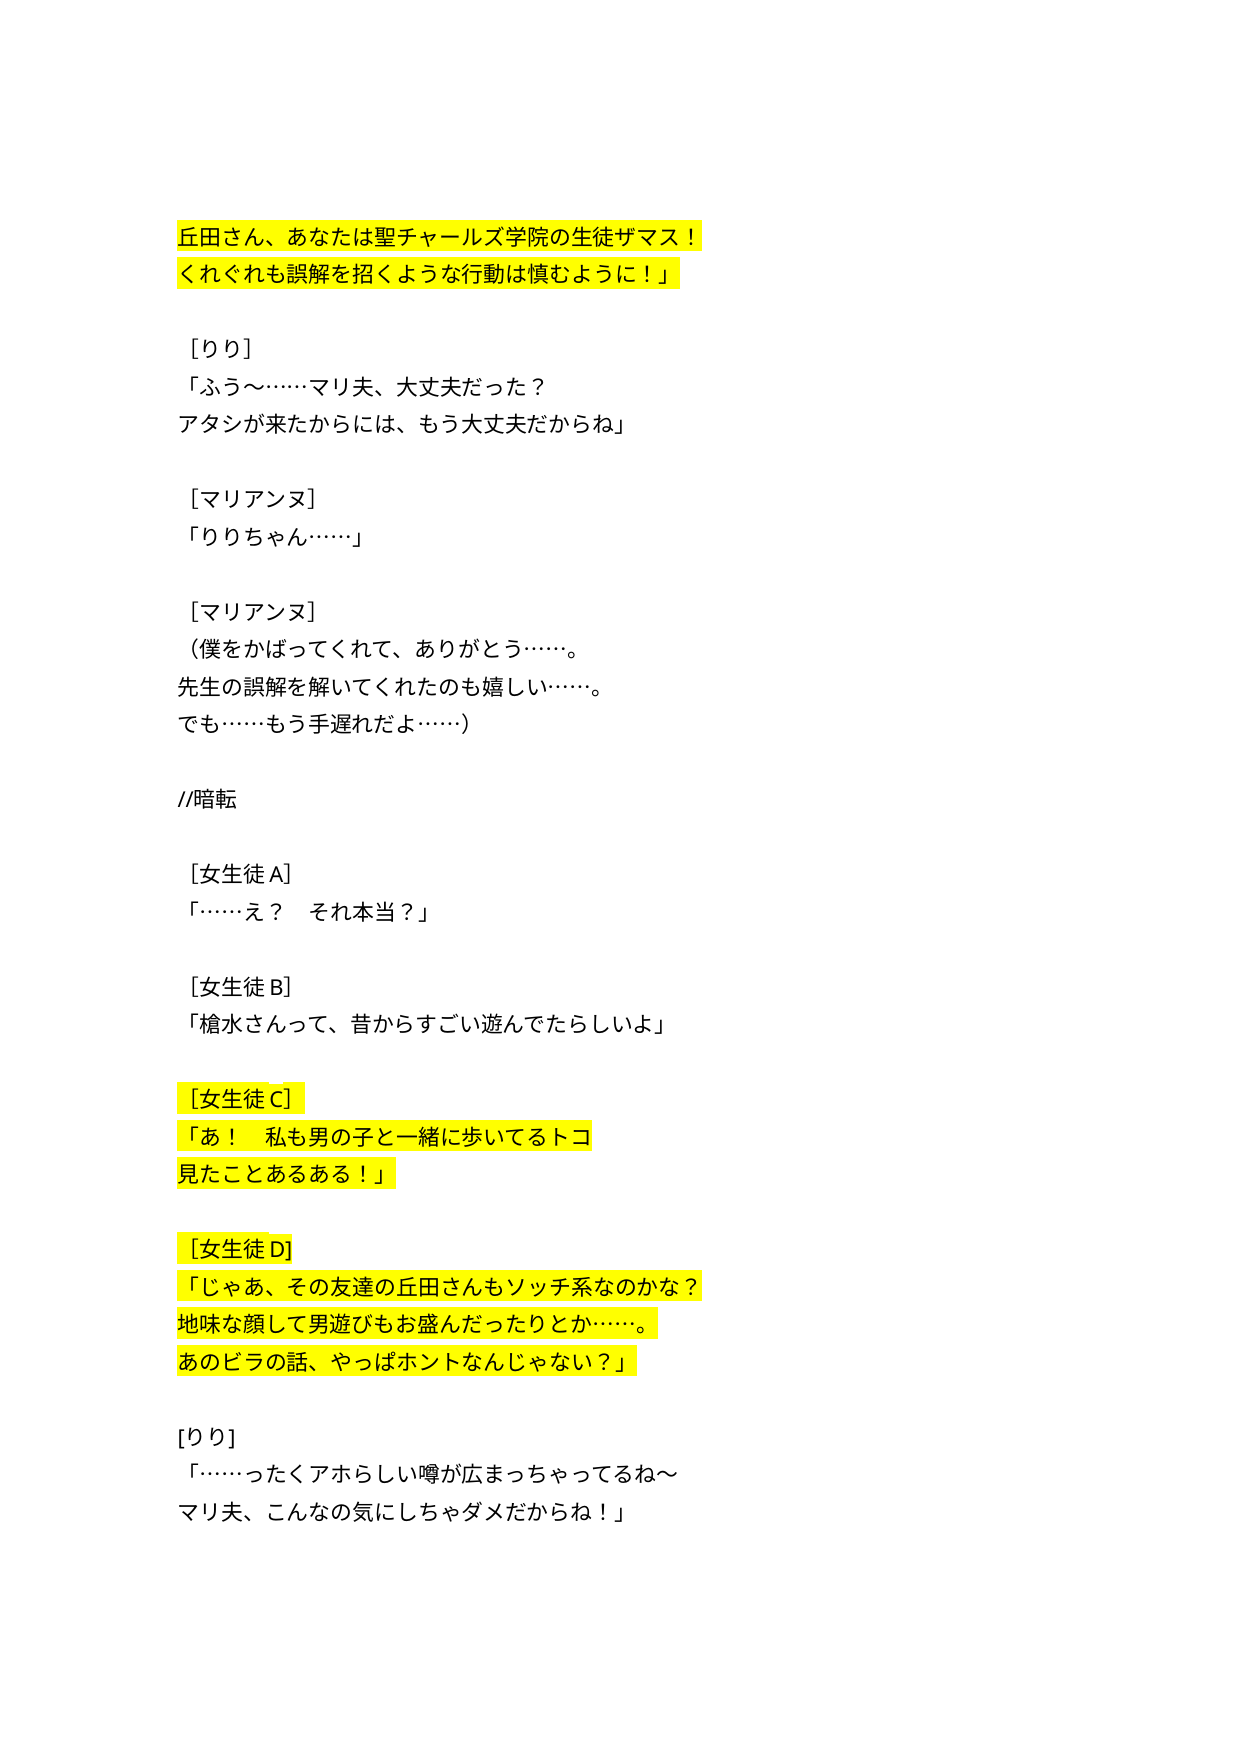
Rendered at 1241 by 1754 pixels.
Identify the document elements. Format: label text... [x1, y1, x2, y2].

text アタシが来たからには、もう大丈夫だからね」 [177, 404, 1063, 442]
text あのビラの話、やっぱホントなんじゃない？」 [177, 1342, 1063, 1379]
text [りり] [177, 1417, 1063, 1454]
text ［マリアンヌ］ [177, 479, 1063, 517]
text ［女生徒A］ [177, 854, 1063, 892]
text 「槍水さんって、昔からすごい遊んでたらしいよ」 [177, 1004, 1063, 1042]
text 「……ったくアホらしい噂が広まっちゃってるね～ [177, 1454, 1063, 1492]
text 「ふう～……マリ夫、大丈夫だった？ [177, 367, 1063, 404]
text 先生の誤解を解いてくれたのも嬉しい……。 [177, 667, 1063, 704]
text ［マリアンヌ］ [177, 592, 1063, 629]
text （僕をかばってくれて、ありがとう……。 [177, 629, 1063, 667]
text ［女生徒D] [177, 1229, 1063, 1267]
text 丘田さん、あなたは聖チャールズ学院の生徒ザマス！ [177, 217, 1063, 254]
text くれぐれも誤解を招くような行動は慎むように！」 [177, 254, 1063, 292]
text 「……え？ それ本当？」 [177, 892, 1063, 929]
text ［りり］ [177, 329, 1063, 367]
text 「あ！ 私も男の子と一緒に歩いてるトコ [177, 1117, 1063, 1154]
text ［女生徒C］ [177, 1079, 1063, 1117]
text //暗転 [177, 779, 1063, 817]
text でも……もう手遅れだよ……） [177, 704, 1063, 742]
text マリ夫、こんなの気にしちゃダメだからね！」 [177, 1492, 1063, 1529]
text 見たことあるある！」 [177, 1154, 1063, 1192]
text 「りりちゃん……」 [177, 517, 1063, 554]
text ［女生徒B］ [177, 967, 1063, 1004]
text 「じゃあ、その友達の丘田さんもソッチ系なのかな？ [177, 1267, 1063, 1304]
text 地味な顔して男遊びもお盛んだったりとか……。 [177, 1304, 1063, 1342]
